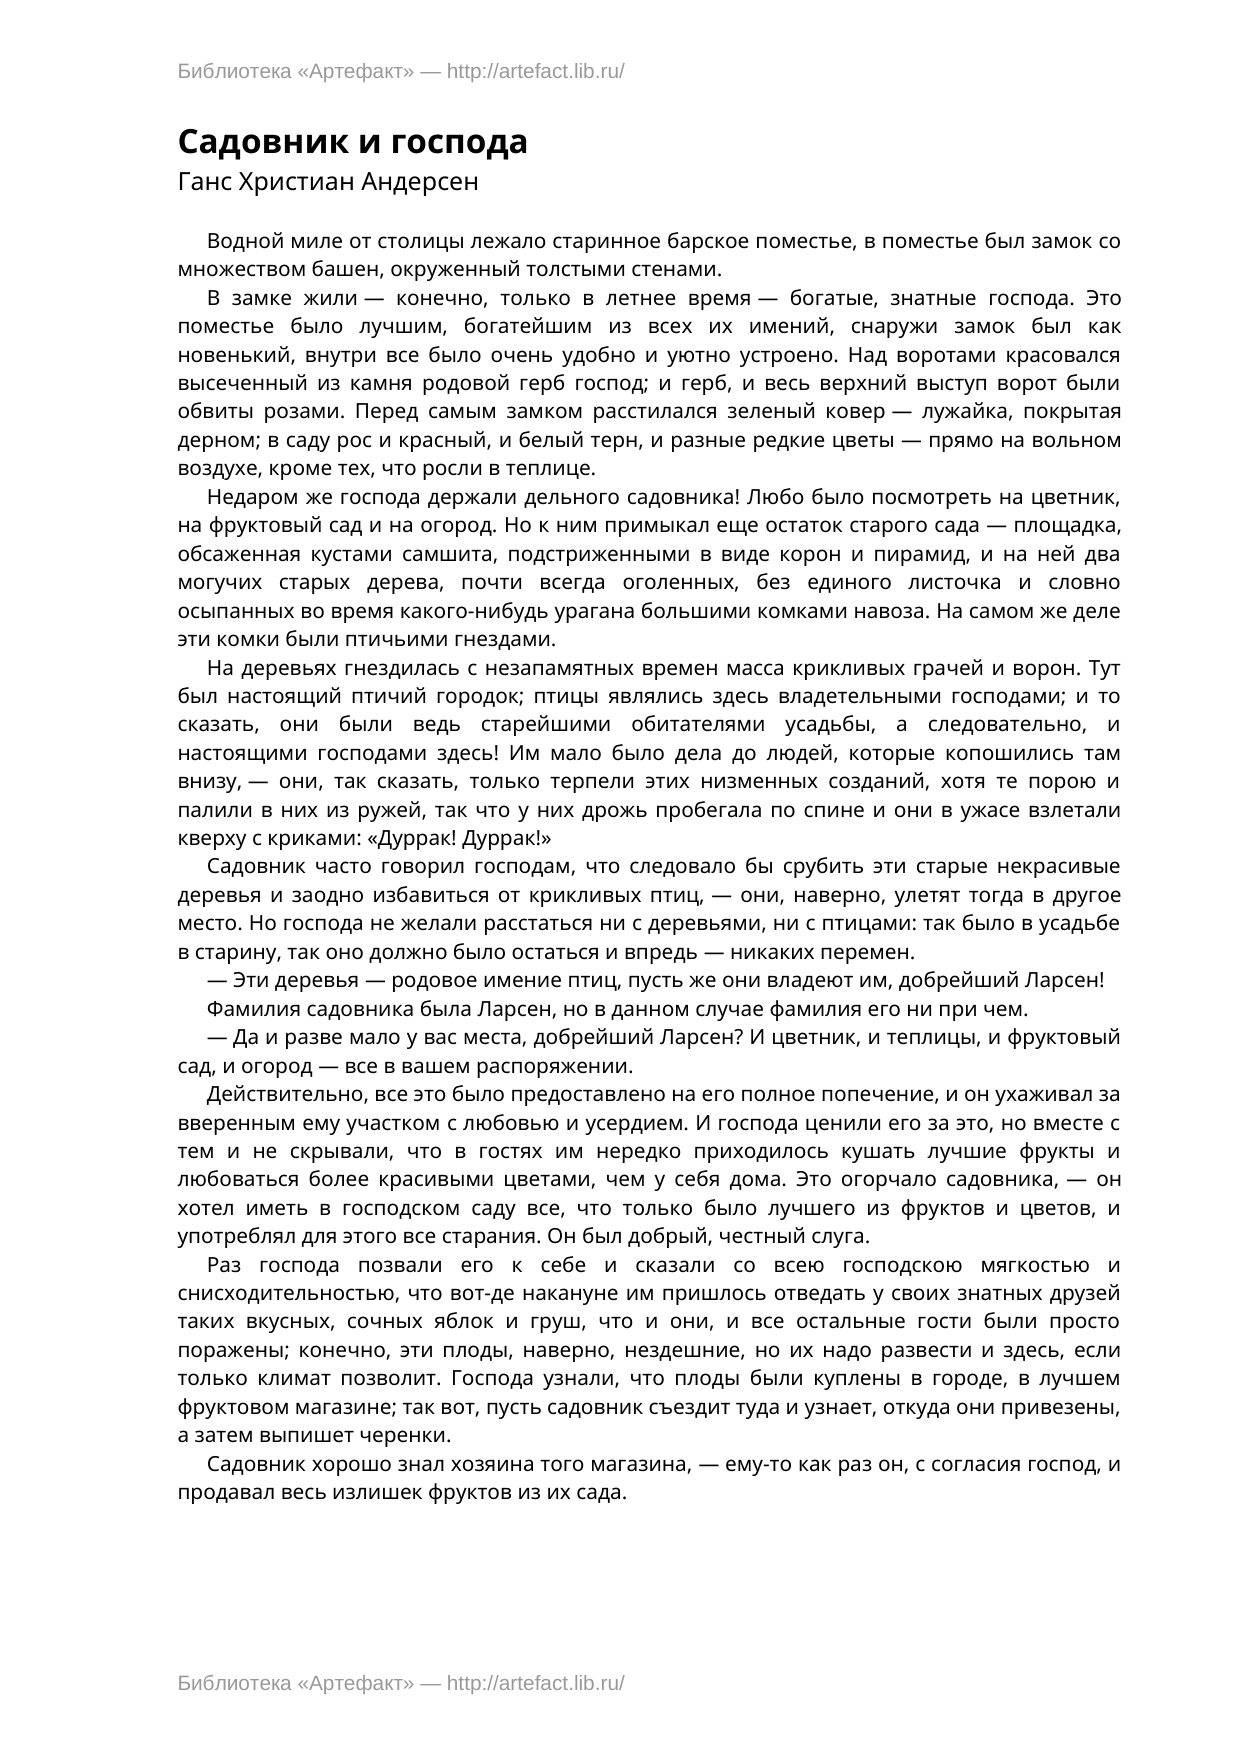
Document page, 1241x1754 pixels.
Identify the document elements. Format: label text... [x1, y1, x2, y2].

text Ганс Христиан Андерсен [177, 163, 1122, 198]
text На деревьях гнездилась с незапамятных времен масса крикливых грачей и ворон. Тут был настоящий птичий городок; птицы являлись здесь владетельными господами; и то сказать, они были ведь старейшими обитателями усадьбы, а следовательно, и настоящими господами здесь! Им мало было дела до людей, которые копошились там внизу, — они, так сказать, только терпели этих низменных созданий, хотя те порою и палили в них из ружей, так что у них дрожь пробегала по спине и они в ужасе взлетали кверху с криками: «Дуррак! Дуррак!» [177, 653, 1122, 852]
text В замке жили — конечно, только в летнее время — богатые, знатные господа. Это поместье было лучшим, богатейшим из всех их имений, снаружи замок был как новенький, внутри все было очень удобно и уютно устроено. Над воротами красовался высеченный из камня родовой герб господ; и герб, и весь верхний выступ ворот были обвиты розами. Перед самым замком расстилался зеленый ковер — лужайка, покрытая дерном; в саду рос и красный, и белый терн, и разные редкие цветы — прямо на вольном воздухе, кроме тех, что росли в теплице. [177, 283, 1122, 482]
text Садовник хорошо знал хозяина того магазина, — ему-то как раз он, с согласия господ, и продавал весь излишек фруктов из их сада. [177, 1449, 1122, 1506]
text Недаром же господа держали дельного садовника! Любо было посмотреть на цветник, на фруктовый сад и на огород. Но к ним примыкал еще остаток старого сада — площадка, обсаженная кустами самшита, подстриженными в виде корон и пирамид, и на ней два могучих старых дерева, почти всегда оголенных, без единого листочка и словно осыпанных во время какого-нибудь урагана большими комками навоза. На самом же деле эти комки были птичьими гнездами. [177, 482, 1122, 653]
text Действительно, все это было предоставлено на его полное попечение, и он ухаживал за вверенным ему участком с любовью и усердием. И господа ценили его за это, но вместе с тем и не скрывали, что в гостях им нередко приходилось кушать лучшие фрукты и любоваться более красивыми цветами, чем у себя дома. Это огорчало садовника, — он хотел иметь в господском саду все, что только было лучшего из фруктов и цветов, и употреблял для этого все старания. Он был добрый, честный слуга. [177, 1079, 1122, 1250]
text — Да и разве мало у вас места, добрейший Ларсен? И цветник, и теплицы, и фруктовый сад, и огород — все в вашем распоряжении. [177, 1022, 1122, 1079]
subtitle Садовник и господа [177, 118, 1122, 163]
text Фамилия садовника была Ларсен, но в данном случае фамилия его ни при чем. [177, 994, 1122, 1022]
text — Эти деревья — родовое имение птиц, пусть же они владеют им, добрейший Ларсен! [177, 965, 1122, 994]
text Садовник часто говорил господам, что следовало бы срубить эти старые некрасивые деревья и заодно избавиться от крикливых птиц, — они, наверно, улетят тогда в другое место. Но господа не желали расстаться ни с деревьями, ни с птицами: так было в усадьбе в старину, так оно должно было остаться и впредь — никаких перемен. [177, 852, 1122, 965]
text Водной миле от столицы лежало старинное барское поместье, в поместье был замок со множеством башен, окруженный толстыми стенами. [177, 226, 1122, 283]
text Раз господа позвали его к себе и сказали со всею господскою мягкостью и снисходительностью, что вот-де накануне им пришлось отведать у своих знатных друзей таких вкусных, сочных яблок и груш, что и они, и все остальные гости были просто поражены; конечно, эти плоды, наверно, нездешние, но их надо развести и здесь, если только климат позволит. Господа узнали, что плоды были куплены в городе, в лучшем фруктовом магазине; так вот, пусть садовник съездит туда и узнает, откуда они привезены, а затем выпишет черенки. [177, 1250, 1122, 1449]
